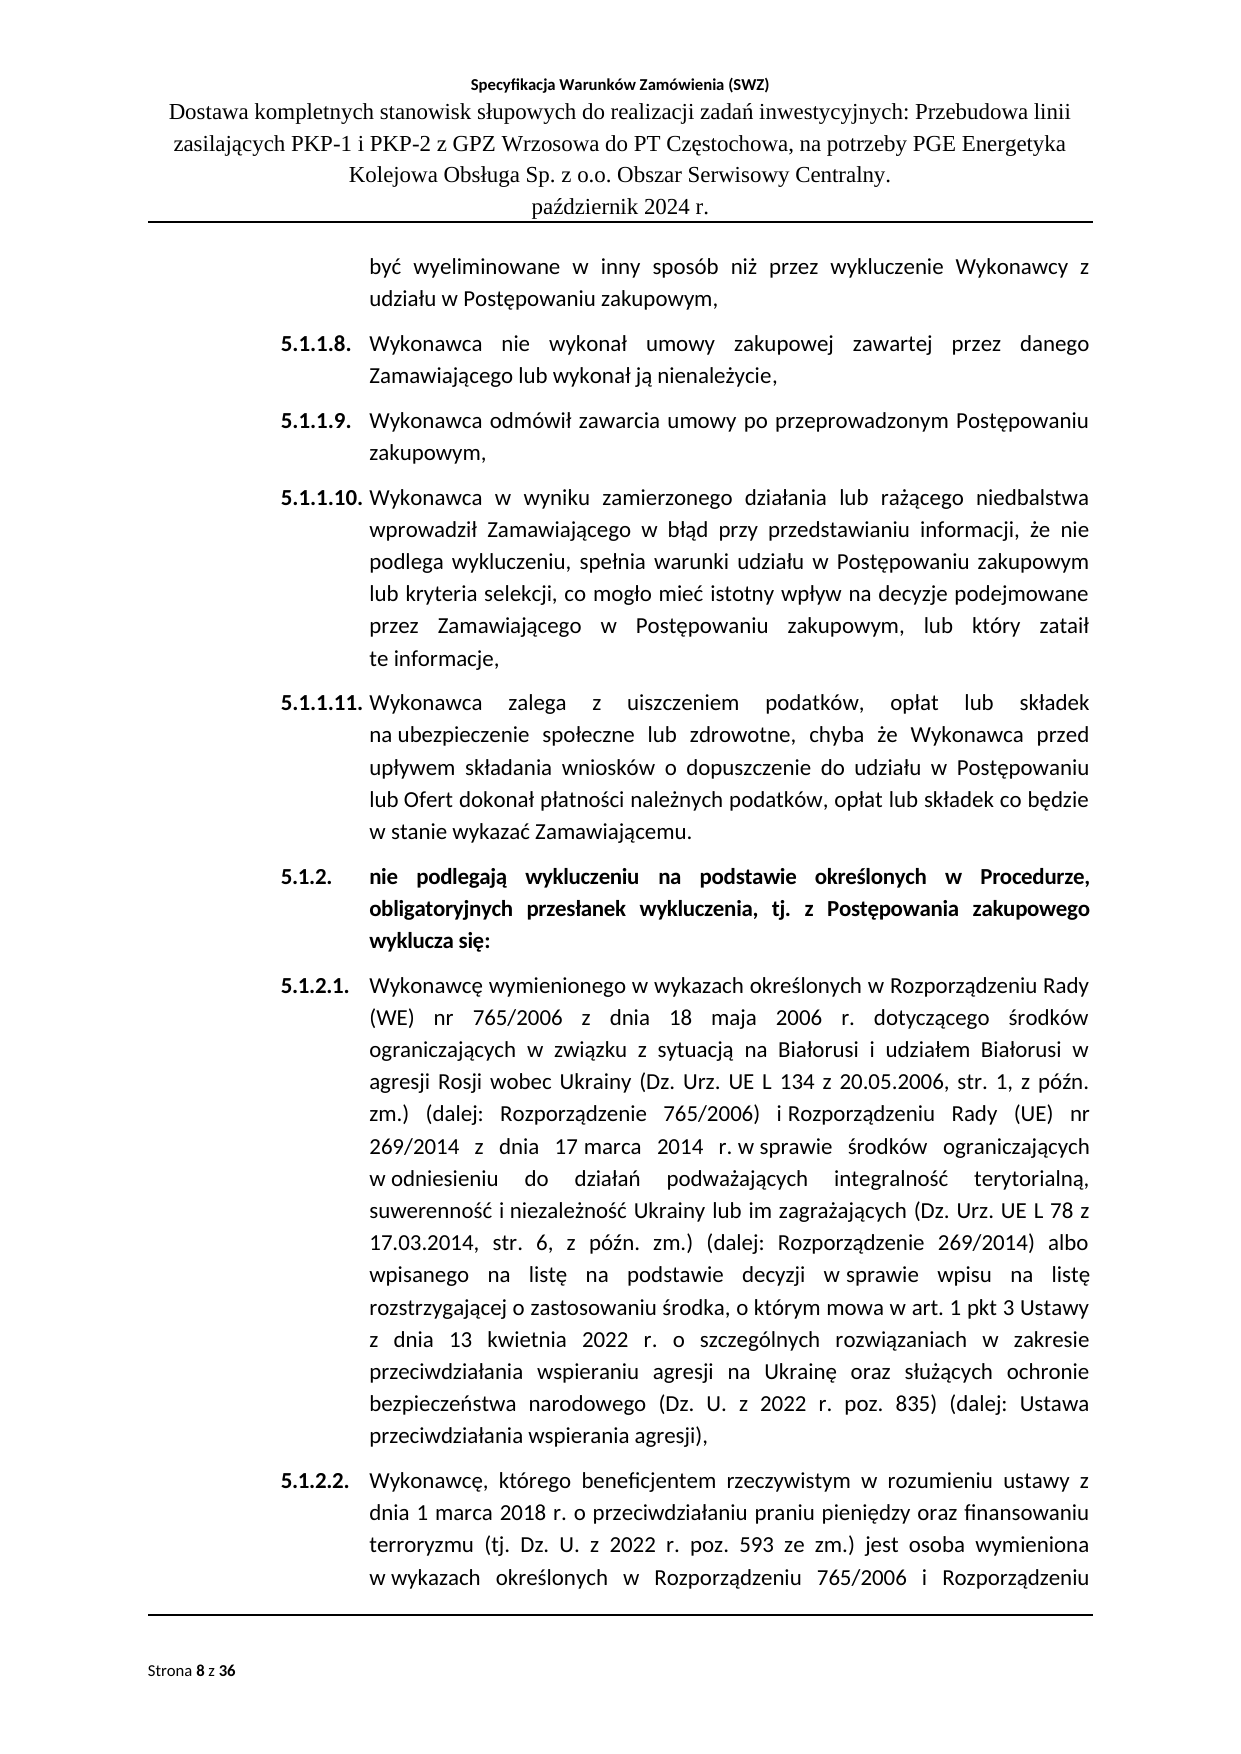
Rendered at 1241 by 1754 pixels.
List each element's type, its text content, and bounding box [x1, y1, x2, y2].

list Wykonawcę wymienionego w wykazach określonych w Rozporządzeniu Rady (WE) nr 765/2006 z dnia 18 maja 2006 r. dotyczącego środków ograniczających w związku z sytuacją na Białorusi i udziałem Białorusi w agresji Rosji wobec Ukrainy (Dz. Urz. UE L 134 z 20.05.2006, str. 1, z późn. zm.) (dalej: Rozporządzenie 765/2006) i Rozporządzeniu Rady (UE) nr 269/2014 z dnia 17 marca 2014 r. w sprawie środków ograniczających w odniesieniu do działań podważających integralność terytorialną, suwerenność i niezależność Ukrainy lub im zagrażających (Dz. Urz. UE L 78 z 17.03.2014, str. 6, z późn. zm.) (dalej: Rozporządzenie 269/2014) albo wpisanego na listę na podstawie decyzji w sprawie wpisu na listę rozstrzygającej o zastosowaniu środka, o którym mowa w art. 1 pkt 3 Ustawy z dnia 13 kwietnia 2022 r. o szczególnych rozwiązaniach w zakresie przeciwdziałania wspieraniu agresji na Ukrainę oraz służących ochronie bezpieczeństwa narodowego (Dz. U. z 2022 r. poz. 835) (dalej: Ustawa przeciwdziałania wspierania agresji), [281, 971, 1090, 1449]
list nie podlegają wykluczeniu na podstawie określonych w Procedurze, obligatoryjnych przesłanek wykluczenia, tj. z Postępowania zakupowego wyklucza się: [281, 862, 1090, 954]
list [281, 1466, 1090, 1591]
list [281, 252, 1090, 312]
list Wykonawca nie wykonał umowy zakupowej zawartej przez danego Zamawiającego lub wykonał ją nienależycie, [281, 329, 1090, 389]
list Wykonawca w wyniku zamierzonego działania lub rażącego niedbalstwa wprowadził Zamawiającego w błąd przy przedstawianiu informacji, że nie podlega wykluczeniu, spełnia warunki udziału w Postępowaniu zakupowym lub kryteria selekcji, co mogło mieć istotny wpływ na decyzje podejmowane przez Zamawiającego w Postępowaniu zakupowym, lub który zataił te informacje, [281, 483, 1090, 672]
list Wykonawca zalega z uiszczeniem podatków, opłat lub składek na ubezpieczenie społeczne lub zdrowotne, chyba że Wykonawca przed upływem składania wniosków o dopuszczenie do udziału w Postępowaniu lub Ofert dokonał płatności należnych podatków, opłat lub składek co będzie w stanie wykazać Zamawiającemu. [281, 688, 1090, 845]
list Wykonawca odmówił zawarcia umowy po przeprowadzonym Postępowaniu zakupowym, [281, 406, 1090, 466]
